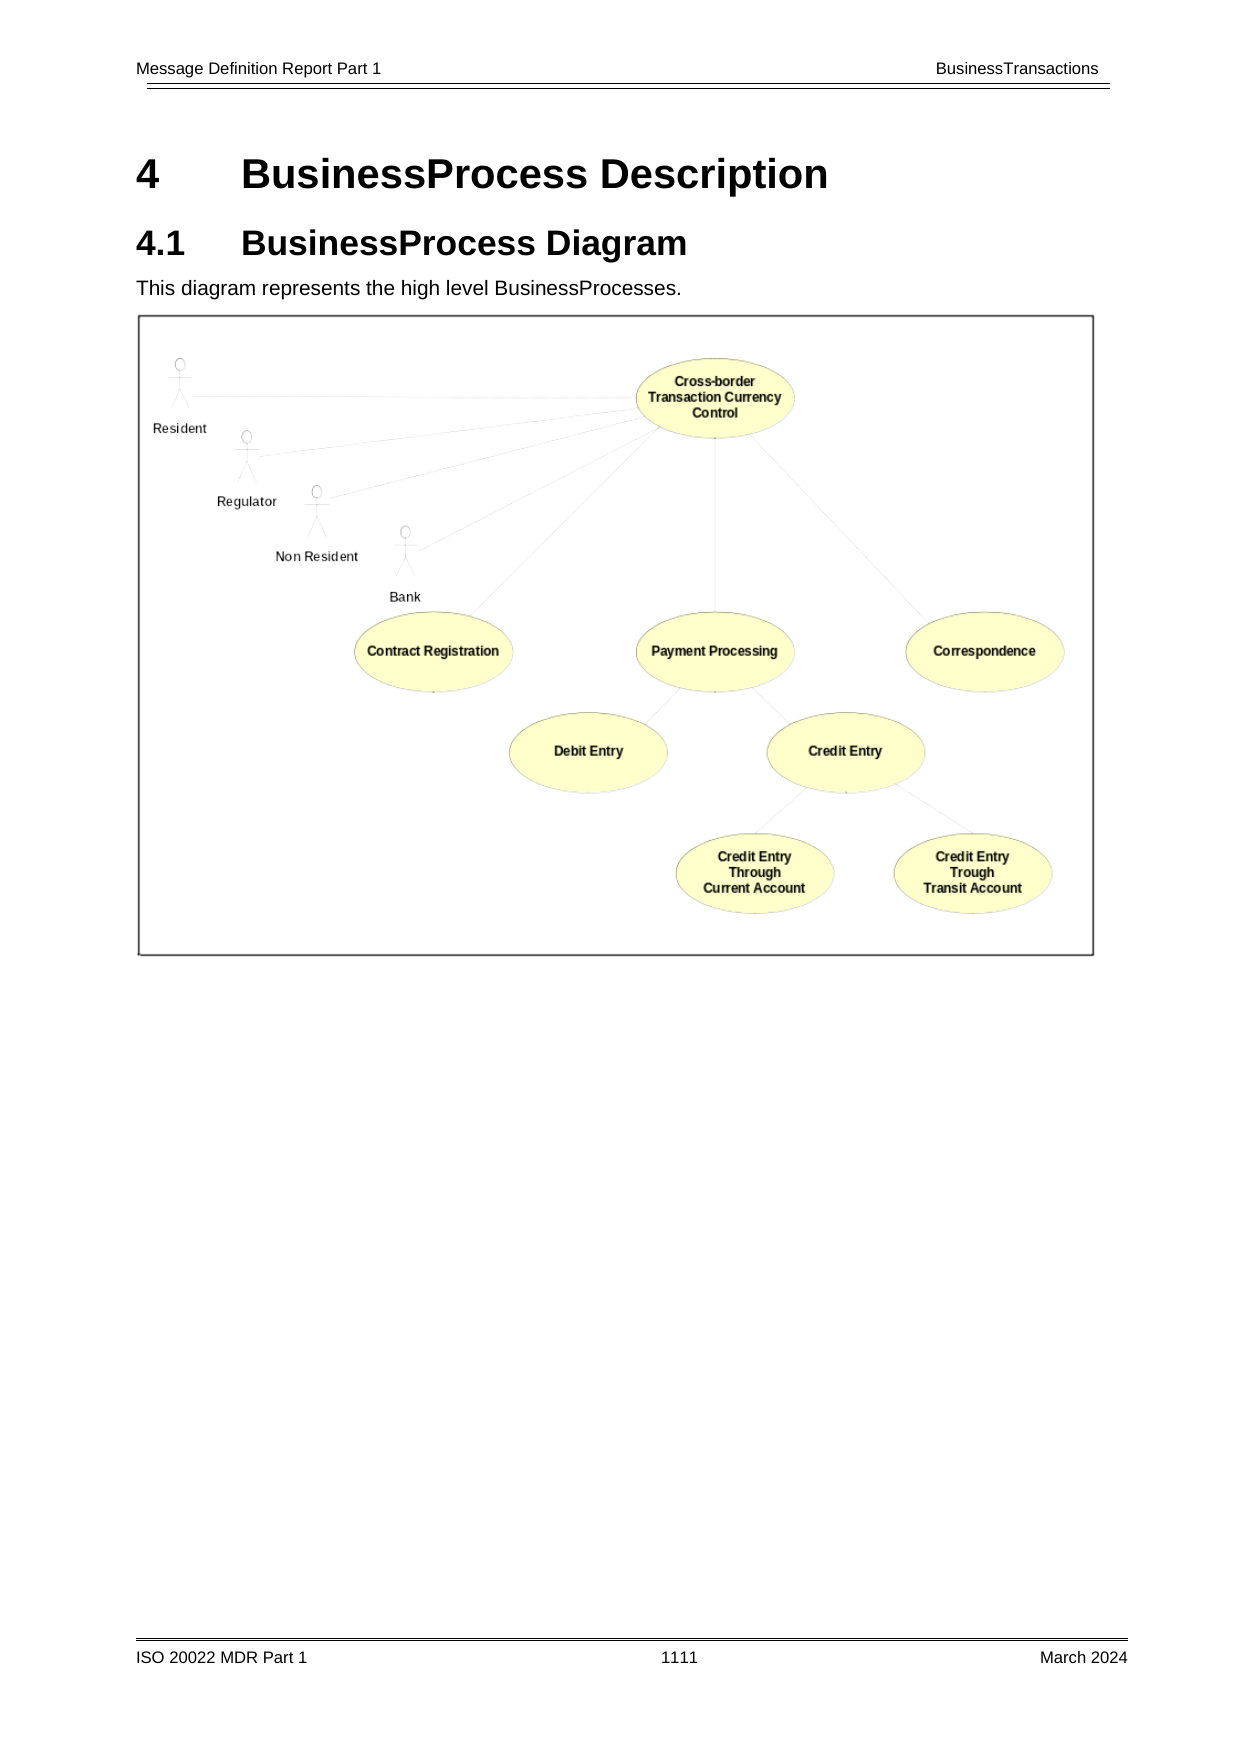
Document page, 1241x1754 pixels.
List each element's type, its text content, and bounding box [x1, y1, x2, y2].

subtitle BusinessProcess Description [136, 149, 1104, 197]
subtitle BusinessProcess Diagram [136, 222, 1104, 263]
text This diagram represents the high level BusinessProcesses. [136, 276, 1104, 300]
